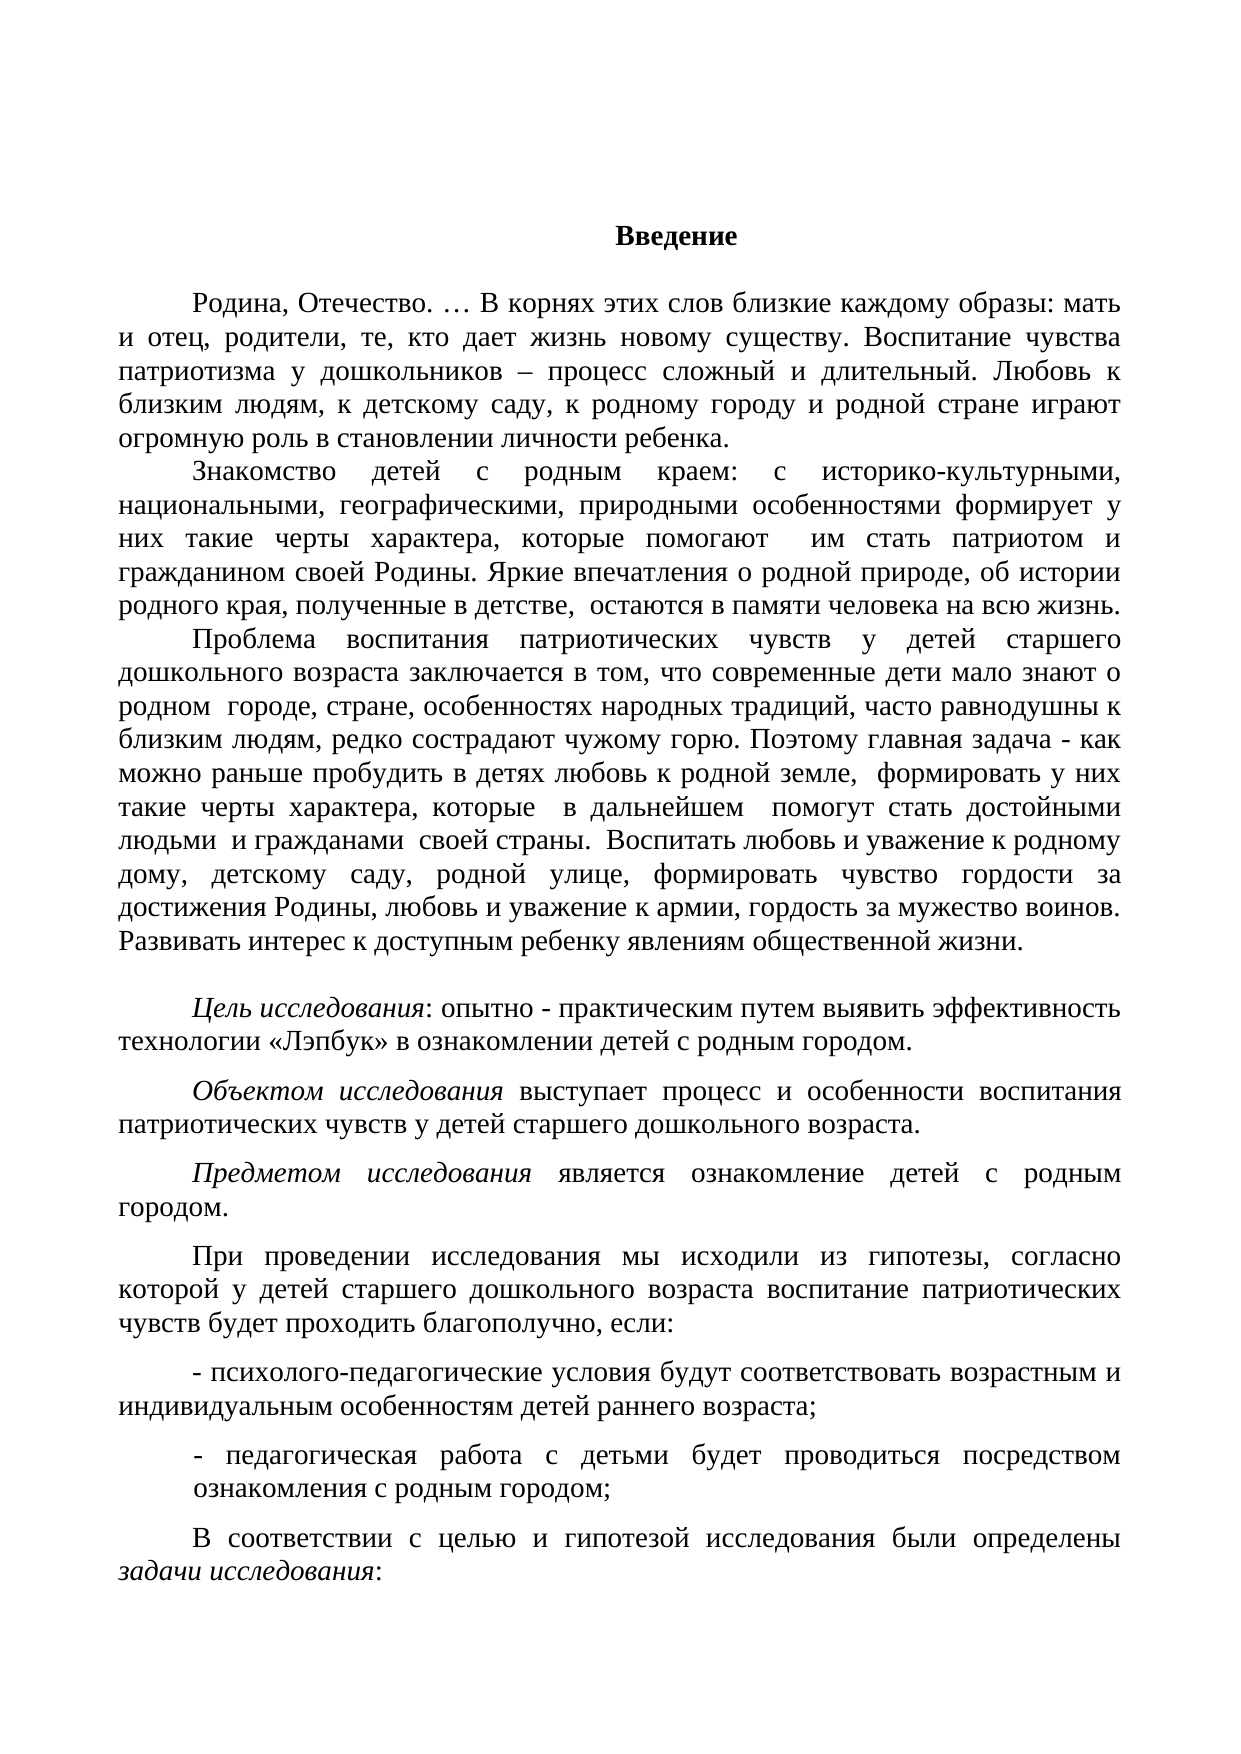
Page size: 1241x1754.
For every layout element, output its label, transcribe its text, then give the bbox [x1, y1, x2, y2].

text При проведении исследования мы исходили из гипотезы, согласно которой у детей старшего дошкольного возраста воспитание патриотических чувств будет проходить благополучно, если: [118, 1238, 1122, 1339]
text - педагогическая работа с детьми будет проводиться посредством ознакомления с родным городом; [193, 1437, 1122, 1504]
text - психолого-педагогические условия будут соответствовать возрастным и индивидуальным особенностям детей раннего возраста; [118, 1354, 1122, 1421]
list Знакомство детей с родным краем: с историко-культурными, национальными, географическими, природными особенностями формирует у них такие черты характера, которые помогают им стать патриотом и гражданином своей Родины. Яркие впечатления о родной природе, об истории родного края, полученные в детстве, остаются в памяти человека на всю жизнь. [118, 453, 1122, 621]
list Родина, Отечество. … В корнях этих слов близкие каждому образы: мать и отец, родители, те, кто дает жизнь новому существу. Воспитание чувства патриотизма у дошкольников – процесс сложный и длительный. Любовь к близким людям, к детскому саду, к родному городу и родной стране играют огромную роль в становлении личности ребенка. [118, 286, 1122, 453]
text Цель исследования: опытно - практическим путем выявить эффективность технологии «Лэпбук» в ознакомлении детей с родным городом. [118, 990, 1122, 1057]
text Проблема воспитания патриотических чувств у детей старшего дошкольного возраста заключается в том, что современные дети мало знают о родном городе, стране, особенностях народных традиций, часто равнодушны к близким людям, редко сострадают чужому горю. Поэтому главная задача - как можно раньше пробудить в детях любовь к родной земле, формировать у них такие черты характера, которые в дальнейшем помогут стать достойными людьми и гражданами своей страны. Воспитать любовь и уважение к родному дому, детскому саду, родной улице, формировать чувство гордости за достижения Родины, любовь и уважение к армии, гордость за мужество воинов. Развивать интерес к доступным ребенку явлениям общественной жизни. [118, 621, 1122, 956]
list Введение [231, 218, 1122, 252]
text Объектом исследования выступает процесс и особенности воспитания патриотических чувств у детей старшего дошкольного возраста. [118, 1073, 1122, 1140]
text Предметом исследования является ознакомление детей с родным городом. [118, 1155, 1122, 1222]
text В соответствии с целью и гипотезой исследования были определены задачи исследования: [118, 1520, 1122, 1587]
